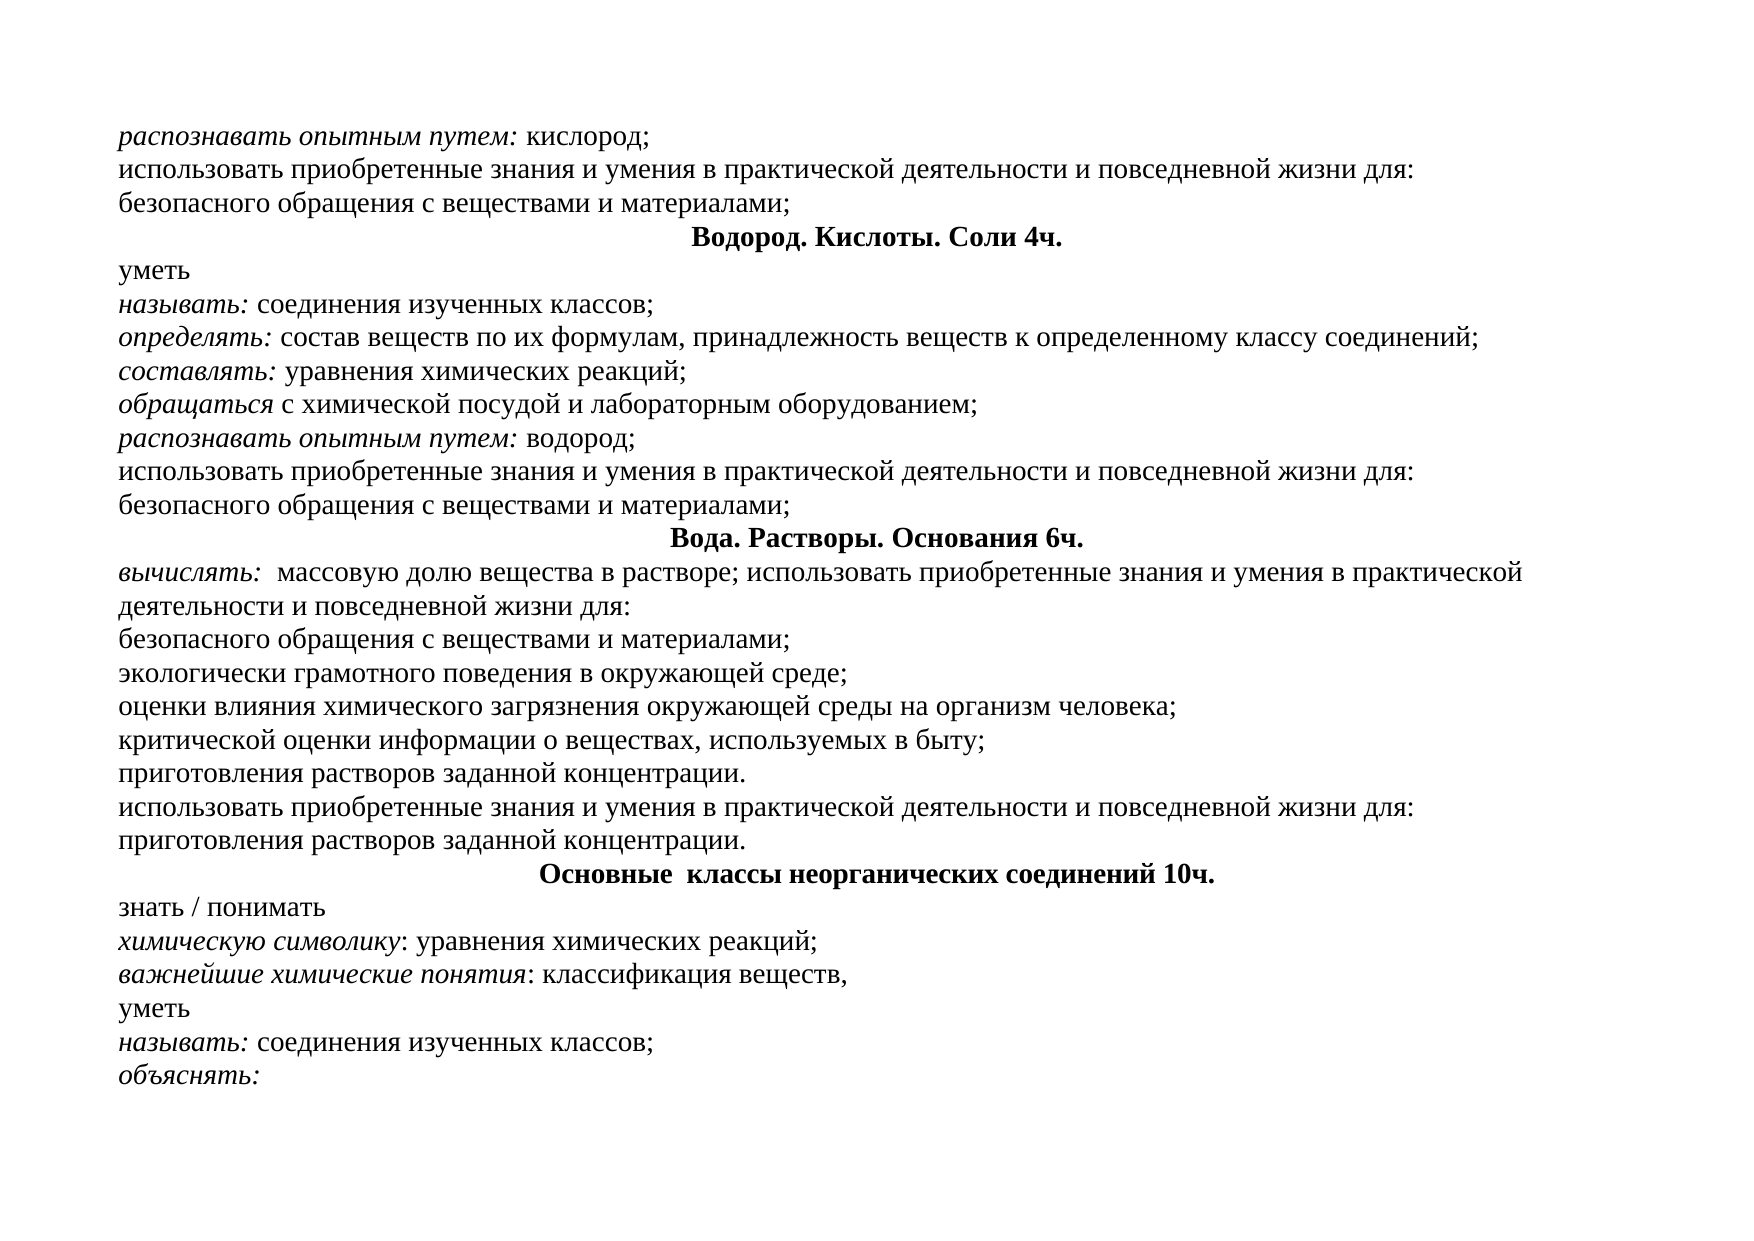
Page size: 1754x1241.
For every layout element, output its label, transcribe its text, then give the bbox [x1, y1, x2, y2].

text экологически грамотного поведения в окружающей среде; [118, 655, 1636, 688]
text оценки влияния химического загрязнения окружающей среды на организм человека; [118, 688, 1636, 722]
text важнейшие химические понятия: классификация веществ, [118, 957, 1636, 990]
text Водород. Кислоты. Соли 4ч. [118, 219, 1636, 252]
text уметь [118, 252, 1636, 286]
text безопасного обращения с веществами и материалами; [118, 487, 1636, 521]
text называть: соединения изученных классов; [118, 1024, 1636, 1057]
text определять: состав веществ по их формулам, принадлежность веществ к определенному классу соединений; [118, 319, 1636, 353]
text знать / понимать [118, 889, 1636, 923]
text приготовления растворов заданной концентрации. [118, 755, 1636, 789]
text распознавать опытным путем: водород; [118, 420, 1636, 453]
text использовать приобретенные знания и умения в практической деятельности и повседневной жизни для: [118, 453, 1636, 487]
text Основные классы неорганических соединений 10ч. [118, 856, 1636, 889]
text использовать приобретенные знания и умения в практической деятельности и повседневной жизни для: [118, 152, 1636, 185]
text уметь [118, 990, 1636, 1024]
text приготовления растворов заданной концентрации. [118, 822, 1636, 856]
text безопасного обращения с веществами и материалами; [118, 621, 1636, 655]
text использовать приобретенные знания и умения в практической деятельности и повседневной жизни для: [118, 789, 1636, 822]
text химическую символику: уравнения химических реакций; [118, 923, 1636, 957]
text называть: соединения изученных классов; [118, 286, 1636, 319]
text составлять: уравнения химических реакций; [118, 353, 1636, 386]
text Вода. Растворы. Основания 6ч. [118, 521, 1636, 554]
text вычислять: массовую долю вещества в растворе; использовать приобретенные знания и умения в практической деятельности и повседневной жизни для: [118, 554, 1636, 621]
text обращаться с химической посудой и лабораторным оборудованием; [118, 386, 1636, 420]
text критической оценки информации о веществах, используемых в быту; [118, 722, 1636, 755]
text распознавать опытным путем: кислород; [118, 118, 1636, 152]
text объяснять: [118, 1057, 1636, 1091]
text безопасного обращения с веществами и материалами; [118, 185, 1636, 219]
